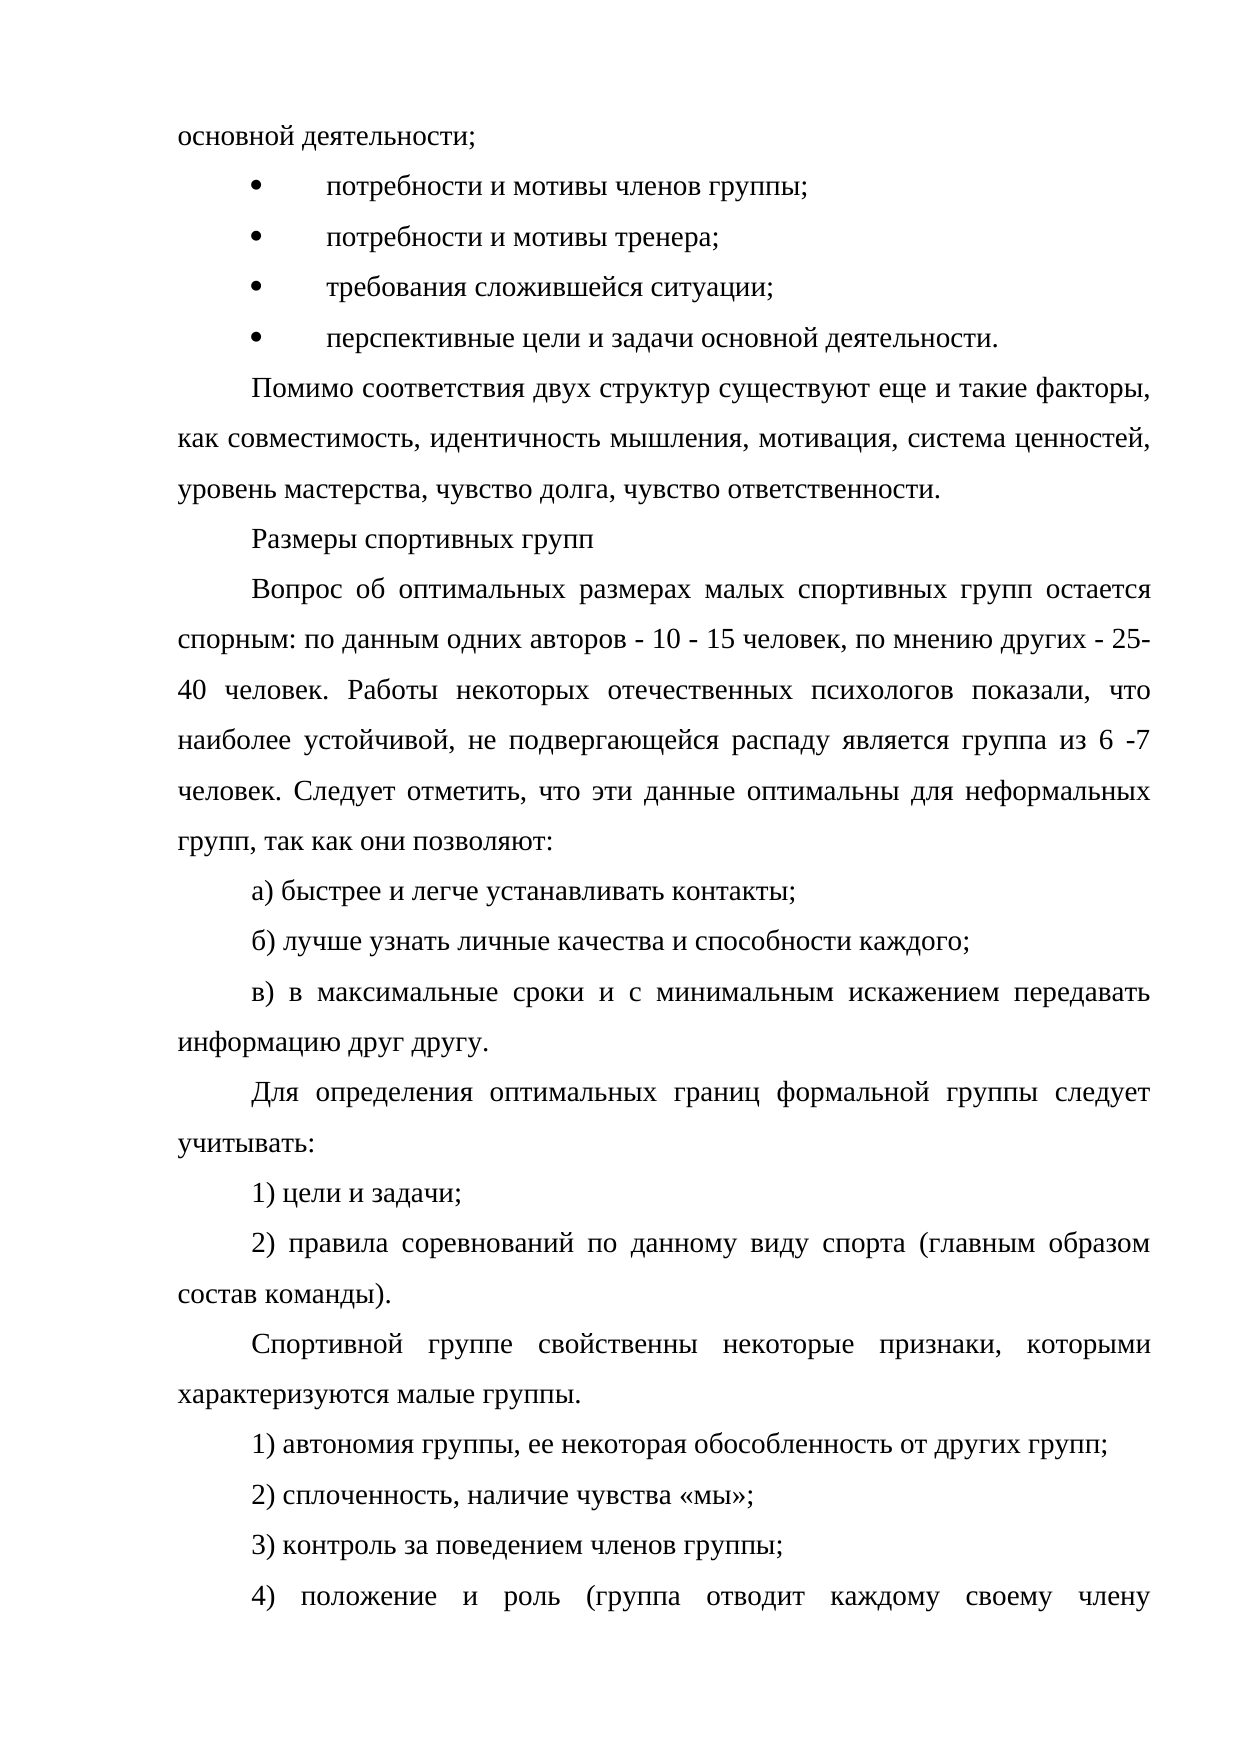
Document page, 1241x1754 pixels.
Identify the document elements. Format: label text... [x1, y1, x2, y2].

text а) быстрее и легче устанавливать контакты; [177, 873, 1152, 907]
text в) в максимальные сроки и с минимальным искажением передавать информацию друг другу. [177, 974, 1152, 1058]
text Размеры спортивных групп [177, 521, 1152, 554]
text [177, 1578, 1152, 1611]
text Спортивной группе свойственны некоторые признаки, которыми характеризуются малые группы. [177, 1326, 1152, 1410]
text 1) автономия группы, ее некоторая обособленность от других групп; [177, 1427, 1152, 1460]
text 2) сплоченность, наличие чувства «мы»; [177, 1477, 1152, 1511]
list требования сложившейся ситуации; [177, 269, 1152, 303]
list потребности и мотивы тренера; [177, 219, 1152, 252]
text Для определения оптимальных границ формальной группы следует учитывать: [177, 1074, 1152, 1158]
text Помимо соответствия двух структур существуют еще и такие факторы, как совместимость, идентичность мышления, мотивация, система ценностей, уровень мастерства, чувство долга, чувство ответственности. [177, 370, 1152, 504]
text б) лучше узнать личные качества и способности каждого; [177, 923, 1152, 957]
text Вопрос об оптимальных размерах малых спортивных групп остается спорным: по данным одних авторов - 10 - 15 человек, по мнению других - 25-40 человек. Работы некоторых отечественных психологов показали, что наиболее устойчивой, не подвергающейся распаду является группа из 6 -7 человек. Следует отметить, что эти данные оптимальны для неформальных групп, так как они позволяют: [177, 571, 1152, 856]
list потребности и мотивы членов группы; [177, 168, 1152, 202]
list перспективные цели и задачи основной деятельности. [177, 320, 1152, 353]
text 2) правила соревнований по данному виду спорта (главным образом состав команды). [177, 1225, 1152, 1309]
text 3) контроль за поведением членов группы; [177, 1527, 1152, 1561]
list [177, 118, 1152, 152]
text 1) цели и задачи; [177, 1175, 1152, 1209]
